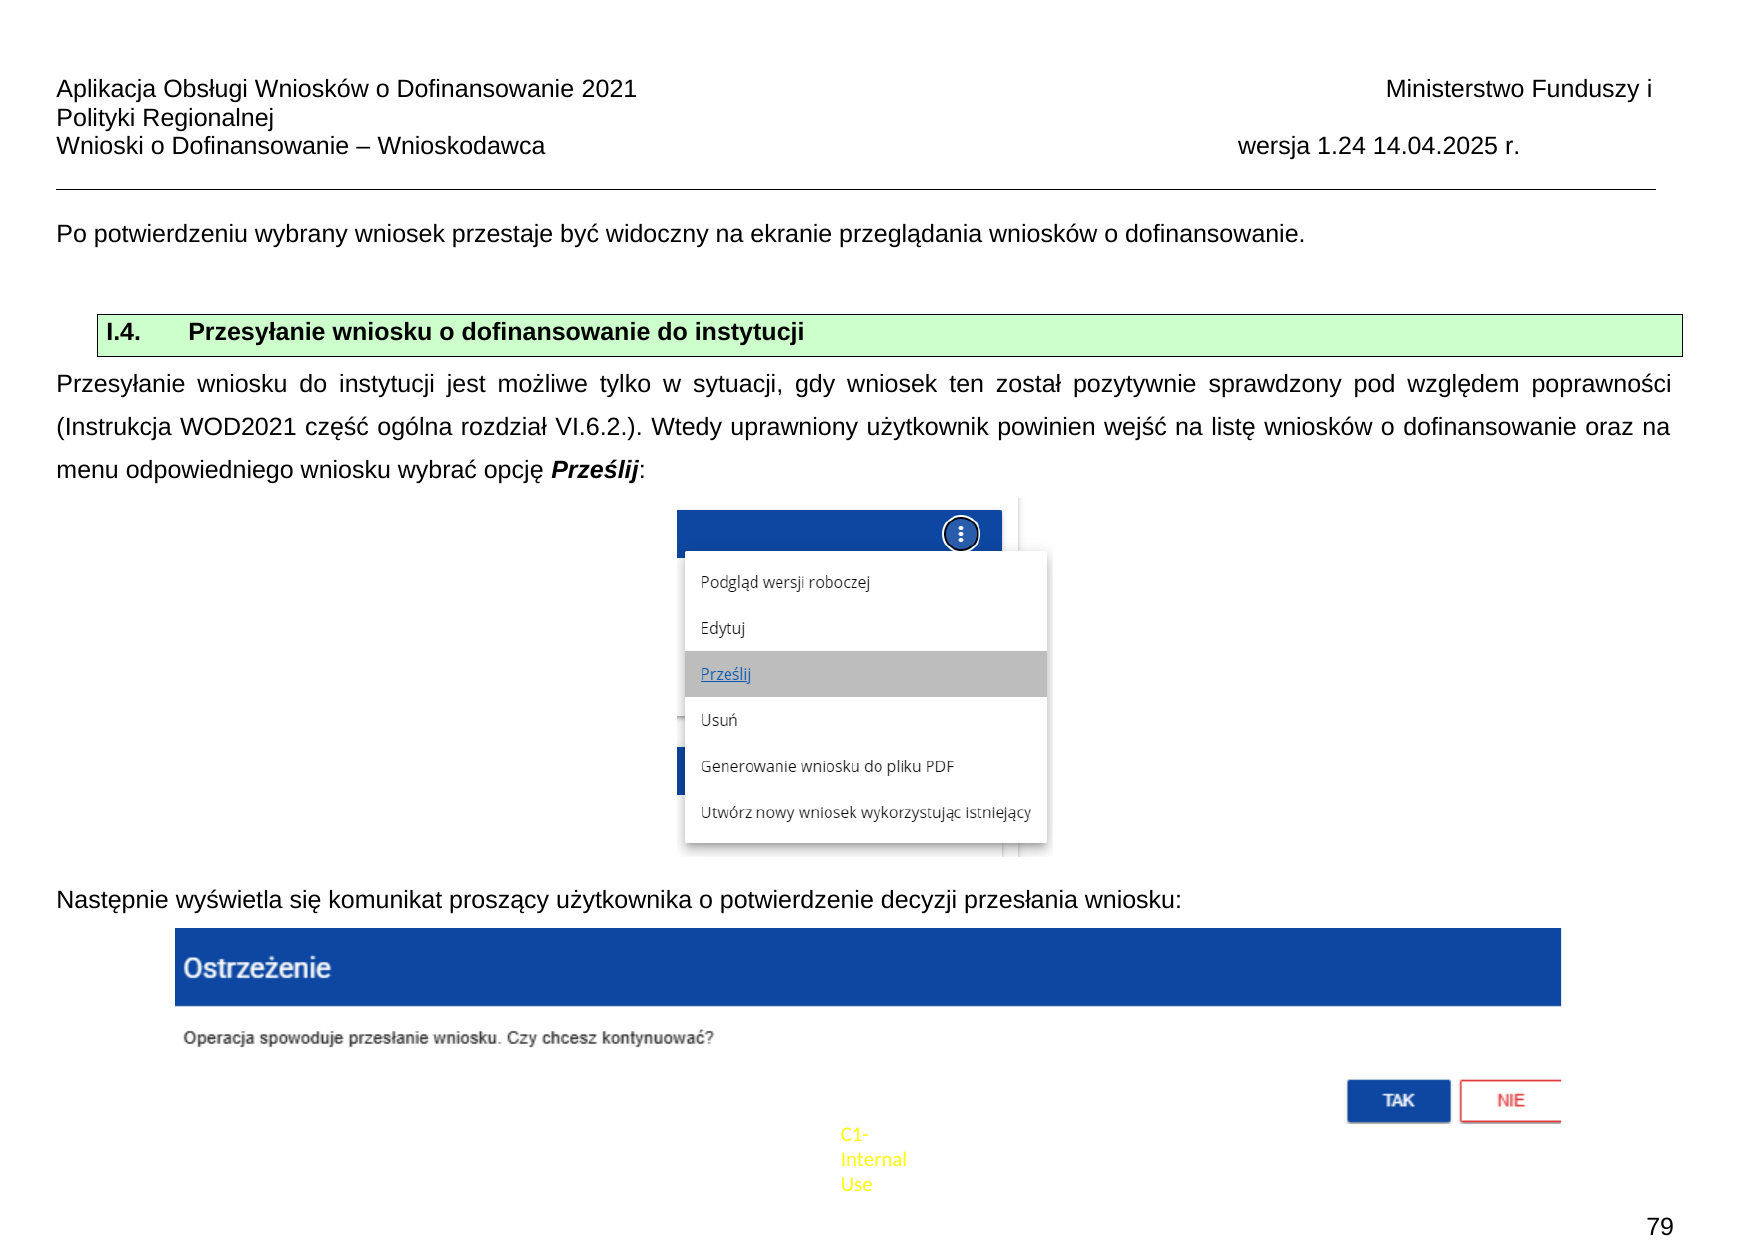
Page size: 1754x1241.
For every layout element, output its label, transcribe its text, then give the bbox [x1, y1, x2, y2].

subtitle Przesyłanie wniosku o dofinansowanie do instytucji [98, 315, 1682, 356]
text Po potwierdzeniu wybrany wniosek przestaje być widoczny na ekranie przeglądania wniosków o dofinansowanie. [56, 219, 1674, 247]
picture [677, 498, 1053, 857]
text Następnie wyświetla się komunikat proszący użytkownika o potwierdzenie decyzji przesłania wniosku: [56, 886, 1674, 914]
picture [175, 928, 1562, 1124]
text Przesyłanie wniosku do instytucji jest możliwe tylko w sytuacji, gdy wniosek ten został pozytywnie sprawdzony pod względem poprawności (Instrukcja WOD2021 część ogólna rozdział VI.6.2.). Wtedy uprawniony użytkownik powinien wejść na listę wniosków o dofinansowanie oraz na menu odpowiedniego wniosku wybrać opcję Prześlij: [56, 369, 1674, 484]
